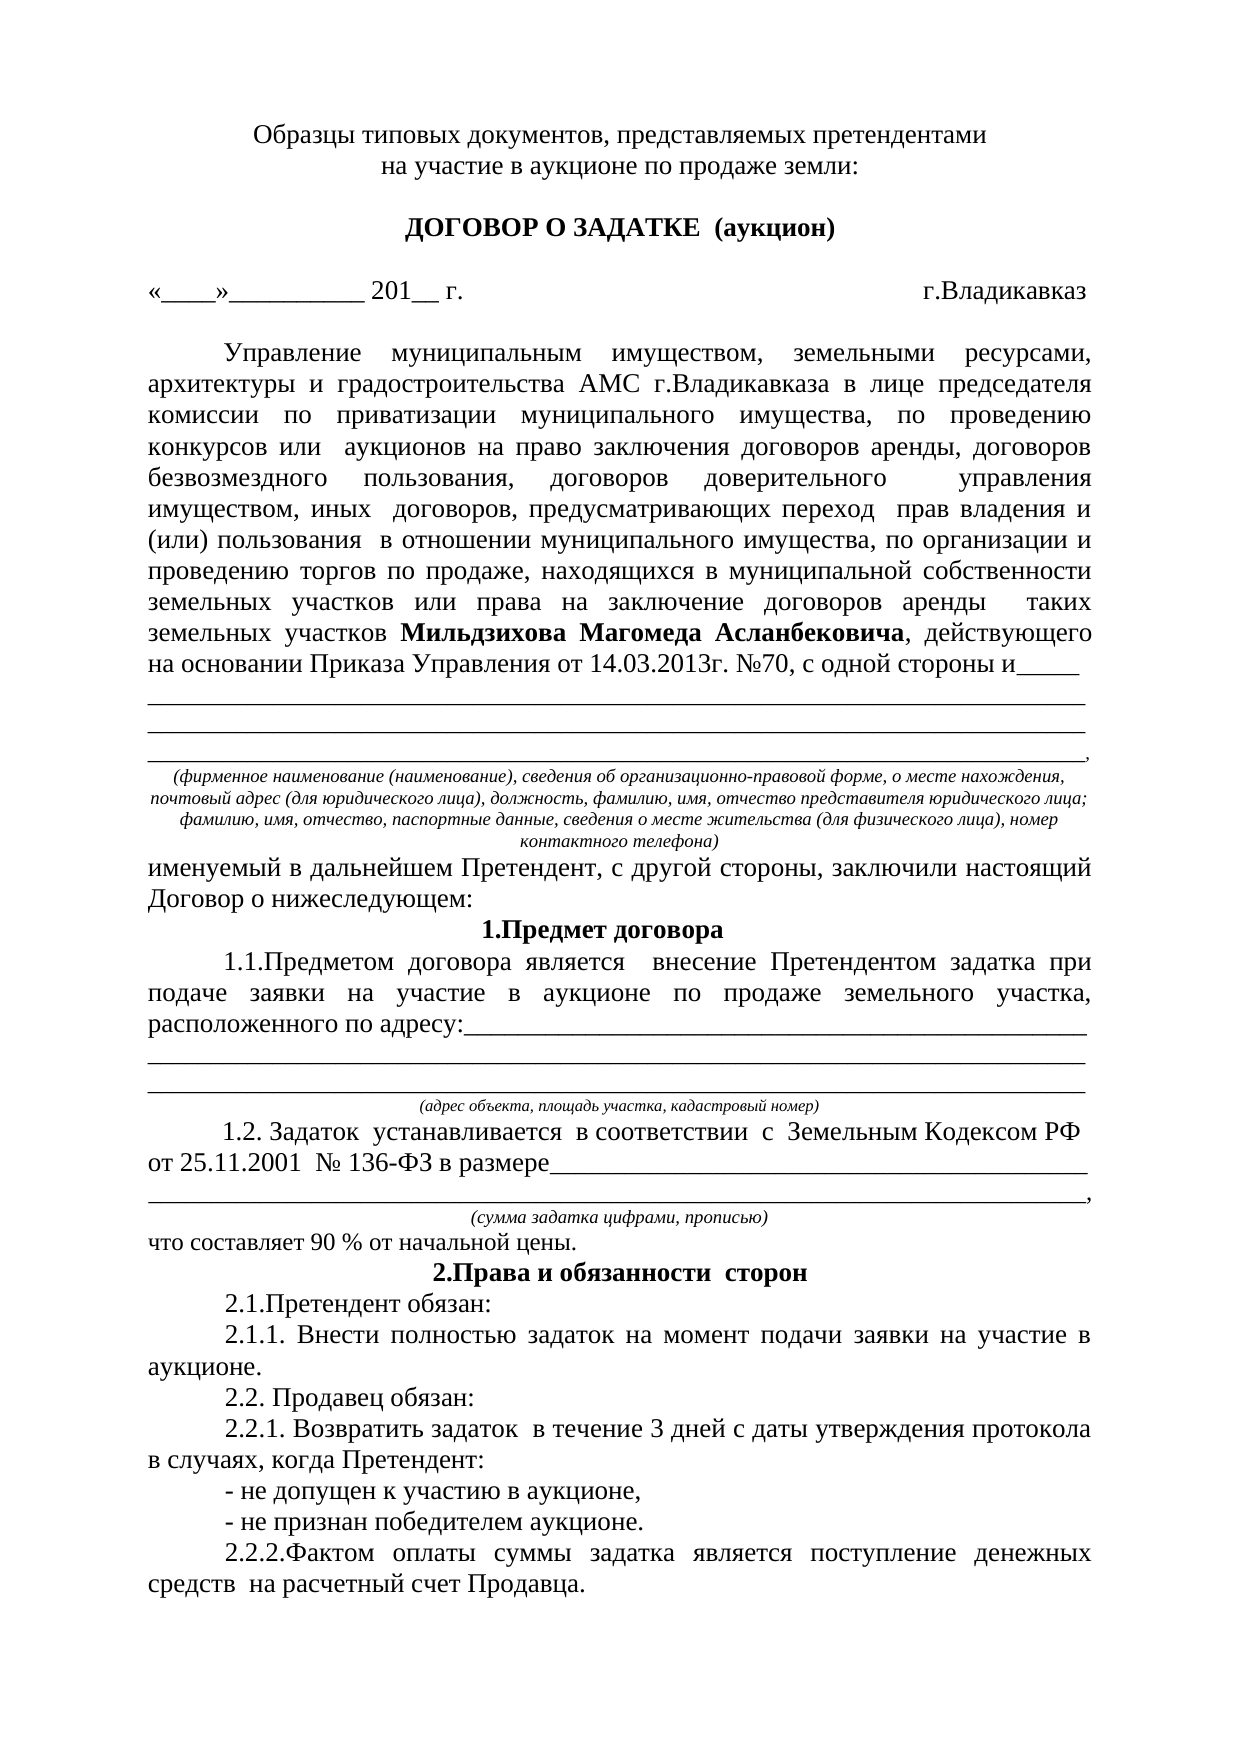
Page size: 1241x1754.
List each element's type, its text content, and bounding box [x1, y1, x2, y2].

text именуемый в дальнейшем Претендент, с другой стороны, заключили настоящий Договор о нижеследующем: [148, 851, 1093, 913]
text ______________________________________________________________________________________________________________________________________________________ [148, 1038, 1093, 1096]
text ___________________________________________________________________________, (сумма задатка цифрами, прописью) [148, 1177, 1093, 1227]
text (фирменное наименование (наименование), сведения об организационно-правовой форме, о месте нахождения, почтовый адрес (для юридического лица), должность, фамилию, имя, отчество представителя юридического лица; фамилию, имя, отчество, паспортные данные, сведения о месте жительства (для физического лица), номер контактного телефона) [148, 765, 1093, 851]
text 2.2.1. Возвратить задаток в течение 3 дней с даты утверждения протокола в случаях, когда Претендент: [148, 1412, 1093, 1474]
text 2.1.Претендент обязан: [148, 1287, 1093, 1318]
text Образцы типовых документов, представляемых претендентами [148, 118, 1093, 149]
text на участие в аукционе по продаже земли: [148, 149, 1093, 180]
text 2.Права и обязанности сторон [148, 1256, 1093, 1287]
text - не допущен к участию в аукционе, [148, 1474, 1093, 1505]
text Управление муниципальным имуществом, земельными ресурсами, архитектуры и градостроительства АМС г.Владикавказа в лице председателя комиссии по приватизации муниципального имущества, по проведению конкурсов или аукционов на право заключения договоров аренды, договоров безвозмездного пользования, договоров доверительного управления имуществом, иных договоров, предусматривающих переход прав владения и (или) пользования в отношении муниципального имущества, по организации и проведению торгов по продаже, находящихся в муниципальной собственности земельных участков или права на заключение договоров аренды таких земельных участков Мильдзихова Магомеда Асланбековича, действующего на основании Приказа Управления от 14.03.2013г. №70, с одной стороны и_____ [148, 336, 1093, 679]
text ___________________________________________________________________________ [148, 679, 1093, 707]
text 1.Предмет договора [251, 913, 1093, 945]
text 2.1.1. Внести полностью задаток на момент подачи заявки на участие в аукционе. [148, 1318, 1093, 1381]
text - не признан победителем аукционе. [148, 1505, 1093, 1536]
text 2.2. Продавец обязан: [148, 1381, 1093, 1412]
text ДОГОВОР О ЗАДАТКЕ (аукцион) [148, 212, 1093, 243]
text 1.1.Предметом договора является внесение Претендентом задатка при подаче заявки на участие в аукционе по продаже земельного участка, расположенного по адресу:______________________________________________ [148, 945, 1093, 1038]
text (адрес объекта, площадь участка, кадастровый номер) [148, 1096, 1093, 1115]
text 1.2. Задаток устанавливается в соответствии с Земельным Кодексом РФ от 25.11.2001 № 136-ФЗ в размере___________________________________________ [148, 1115, 1093, 1177]
text что составляет 90 % от начальной цены. [148, 1227, 1093, 1256]
text ______________________________________________________________________________________________________________________________________________________, [148, 707, 1093, 765]
text «____»__________ 201__ г. г.Владикавказ [148, 274, 1093, 305]
text 2.2.2.Фактом оплаты суммы задатка является поступление денежных средств на расчетный счет Продавца. [148, 1536, 1093, 1599]
